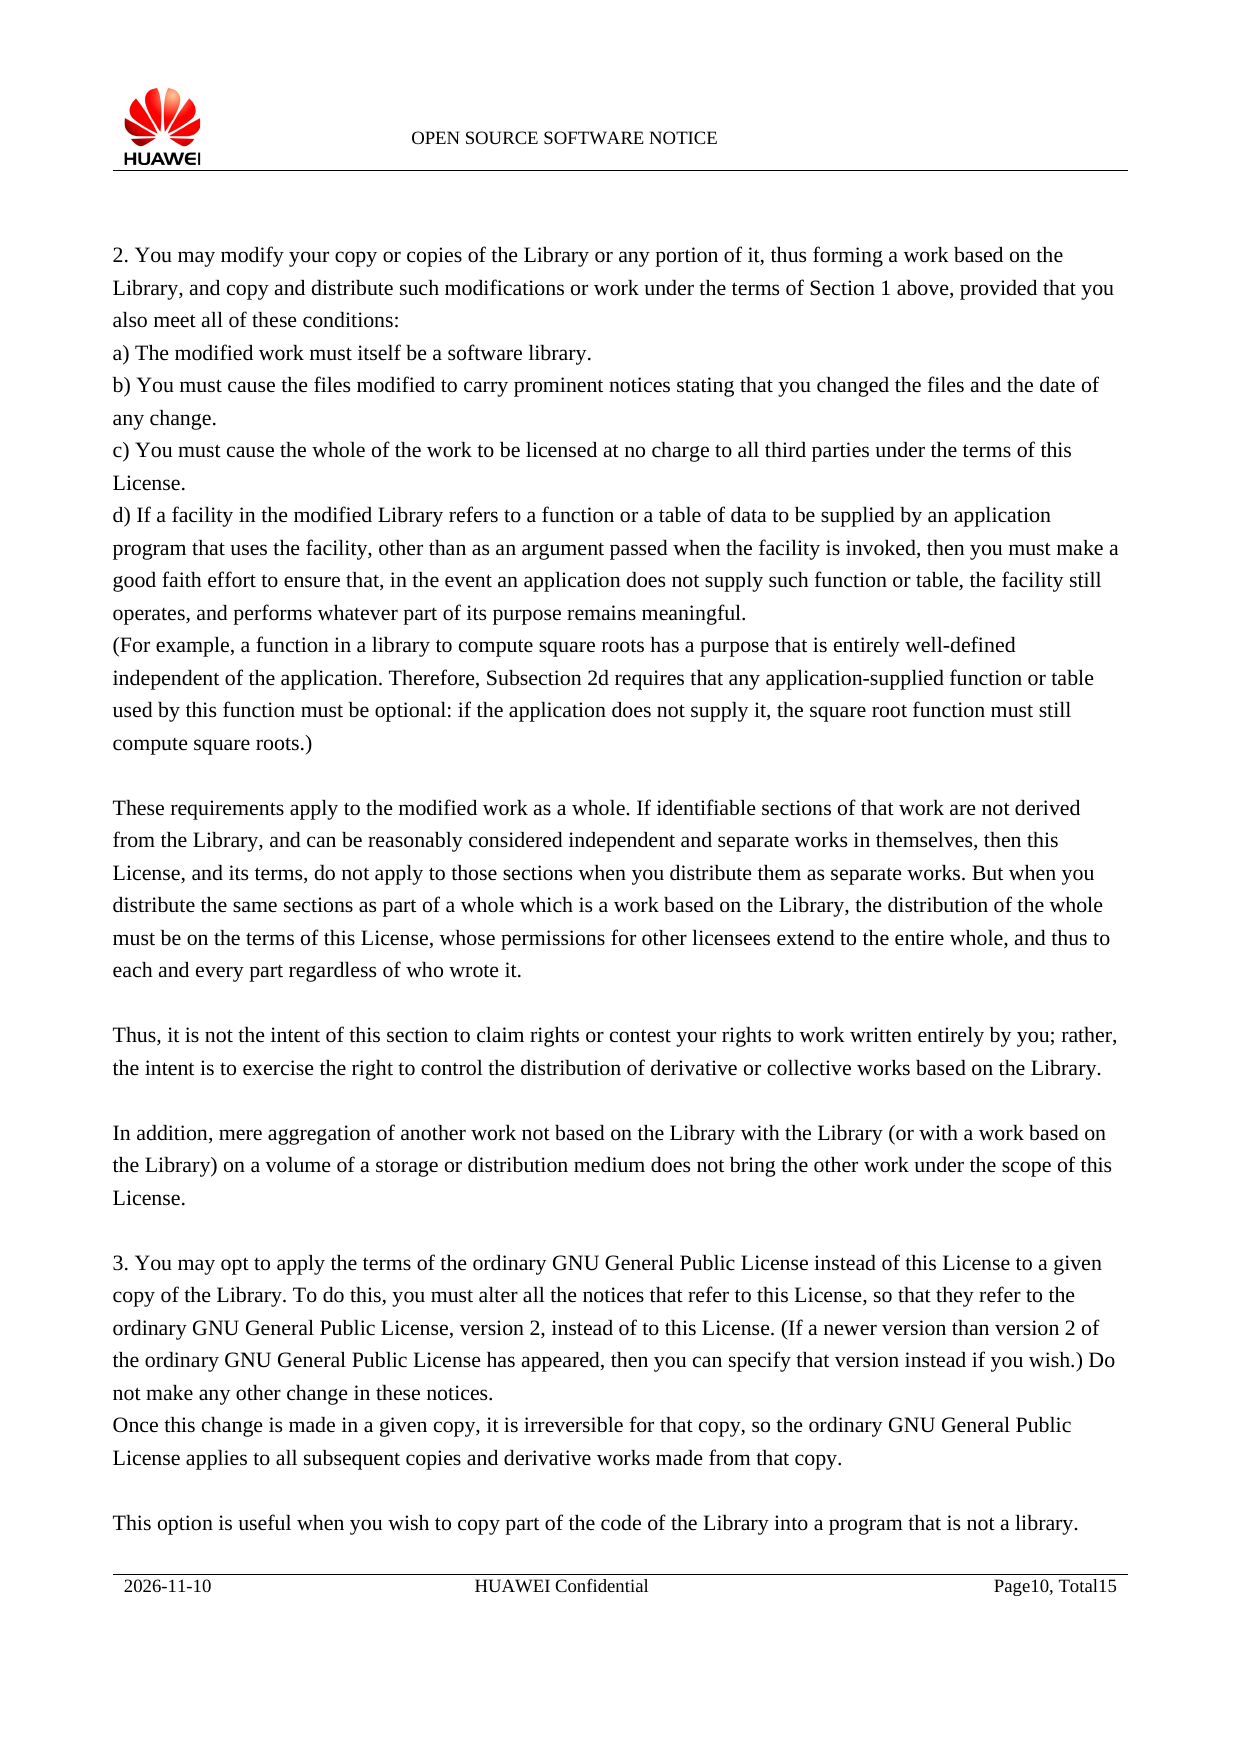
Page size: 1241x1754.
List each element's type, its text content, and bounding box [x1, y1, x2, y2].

picture [124, 88, 201, 165]
